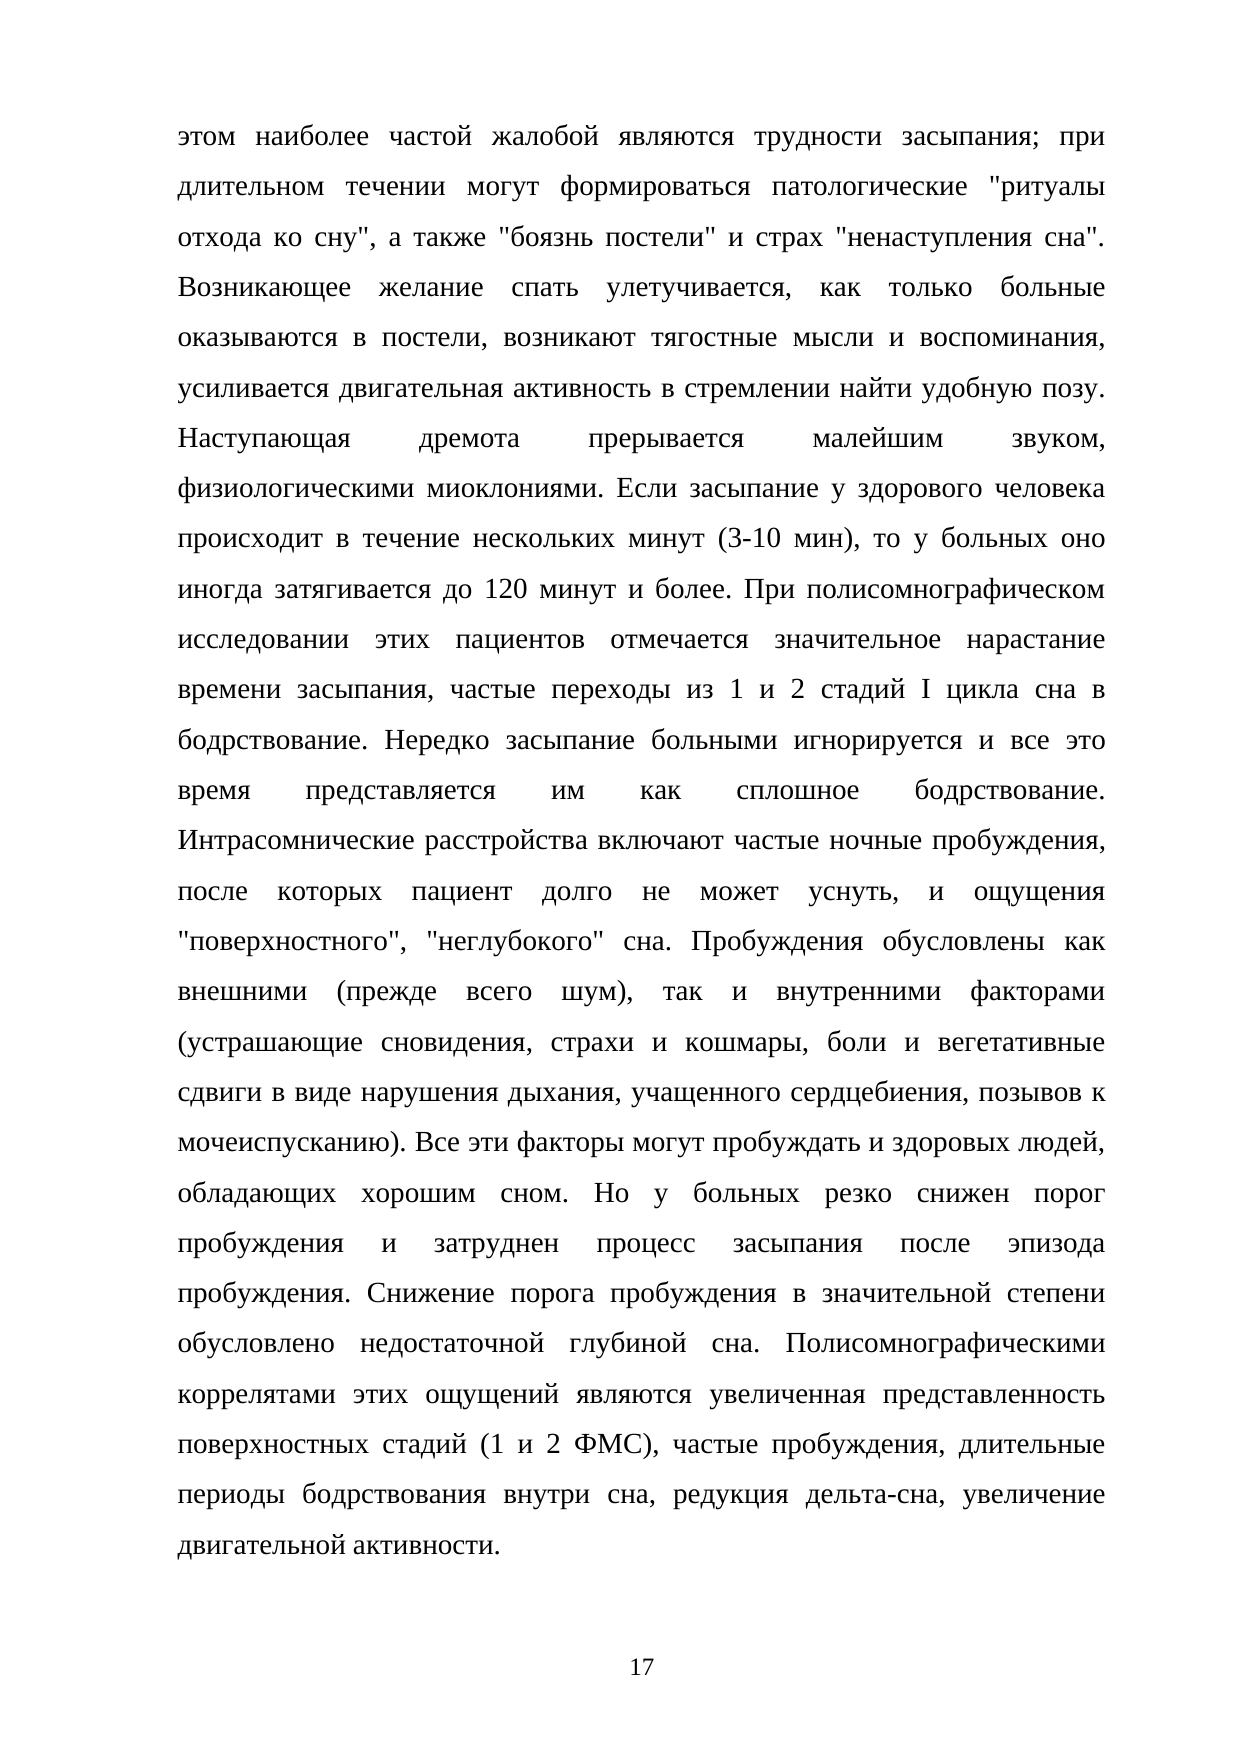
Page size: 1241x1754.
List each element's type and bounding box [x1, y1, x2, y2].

text [177, 118, 1106, 1560]
